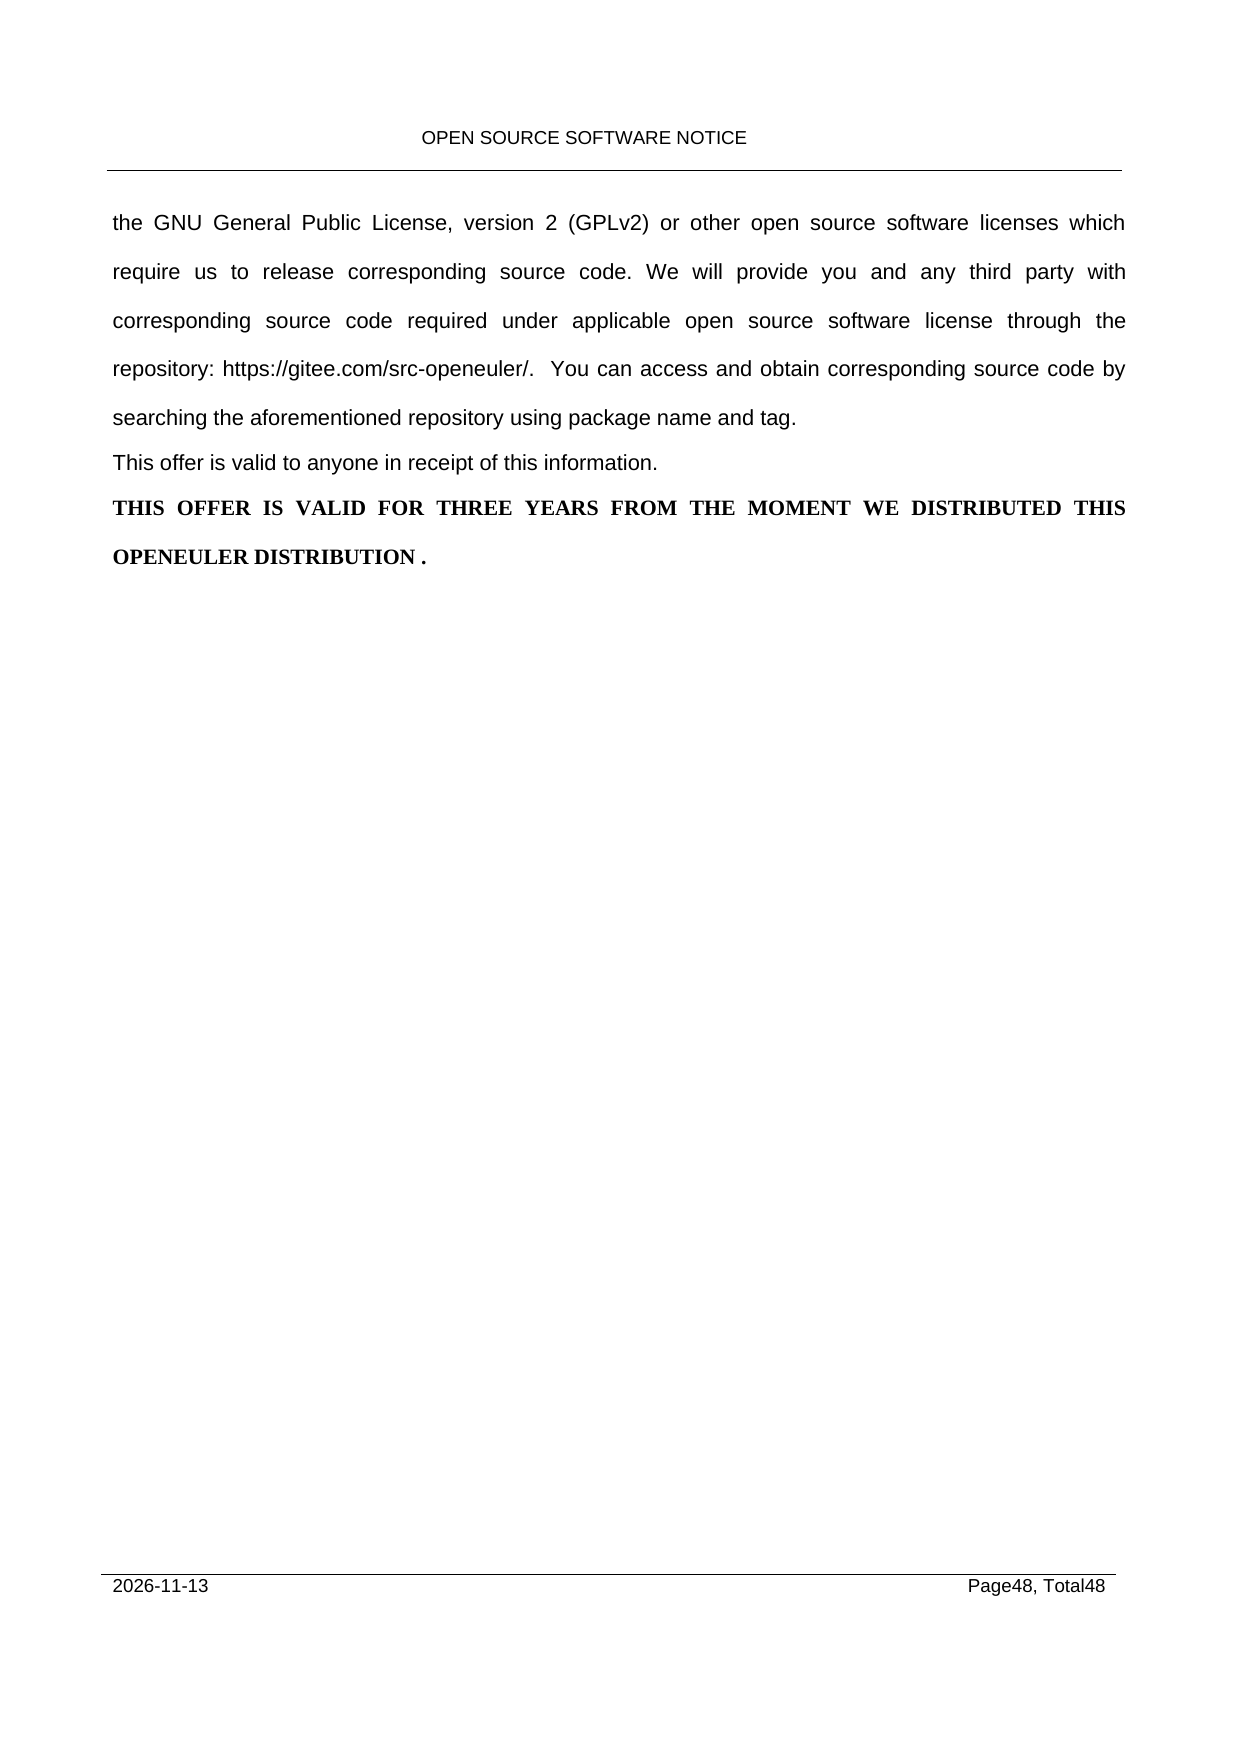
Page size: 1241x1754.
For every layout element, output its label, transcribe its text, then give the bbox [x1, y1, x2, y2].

text This offer is valid to anyone in receipt of this information. [112, 446, 1128, 479]
text THIS OFFER IS VALID FOR THREE YEARS FROM THE MOMENT WE DISTRIBUTED THIS OPENEULER DISTRIBUTION . [112, 492, 1128, 573]
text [112, 206, 1128, 434]
